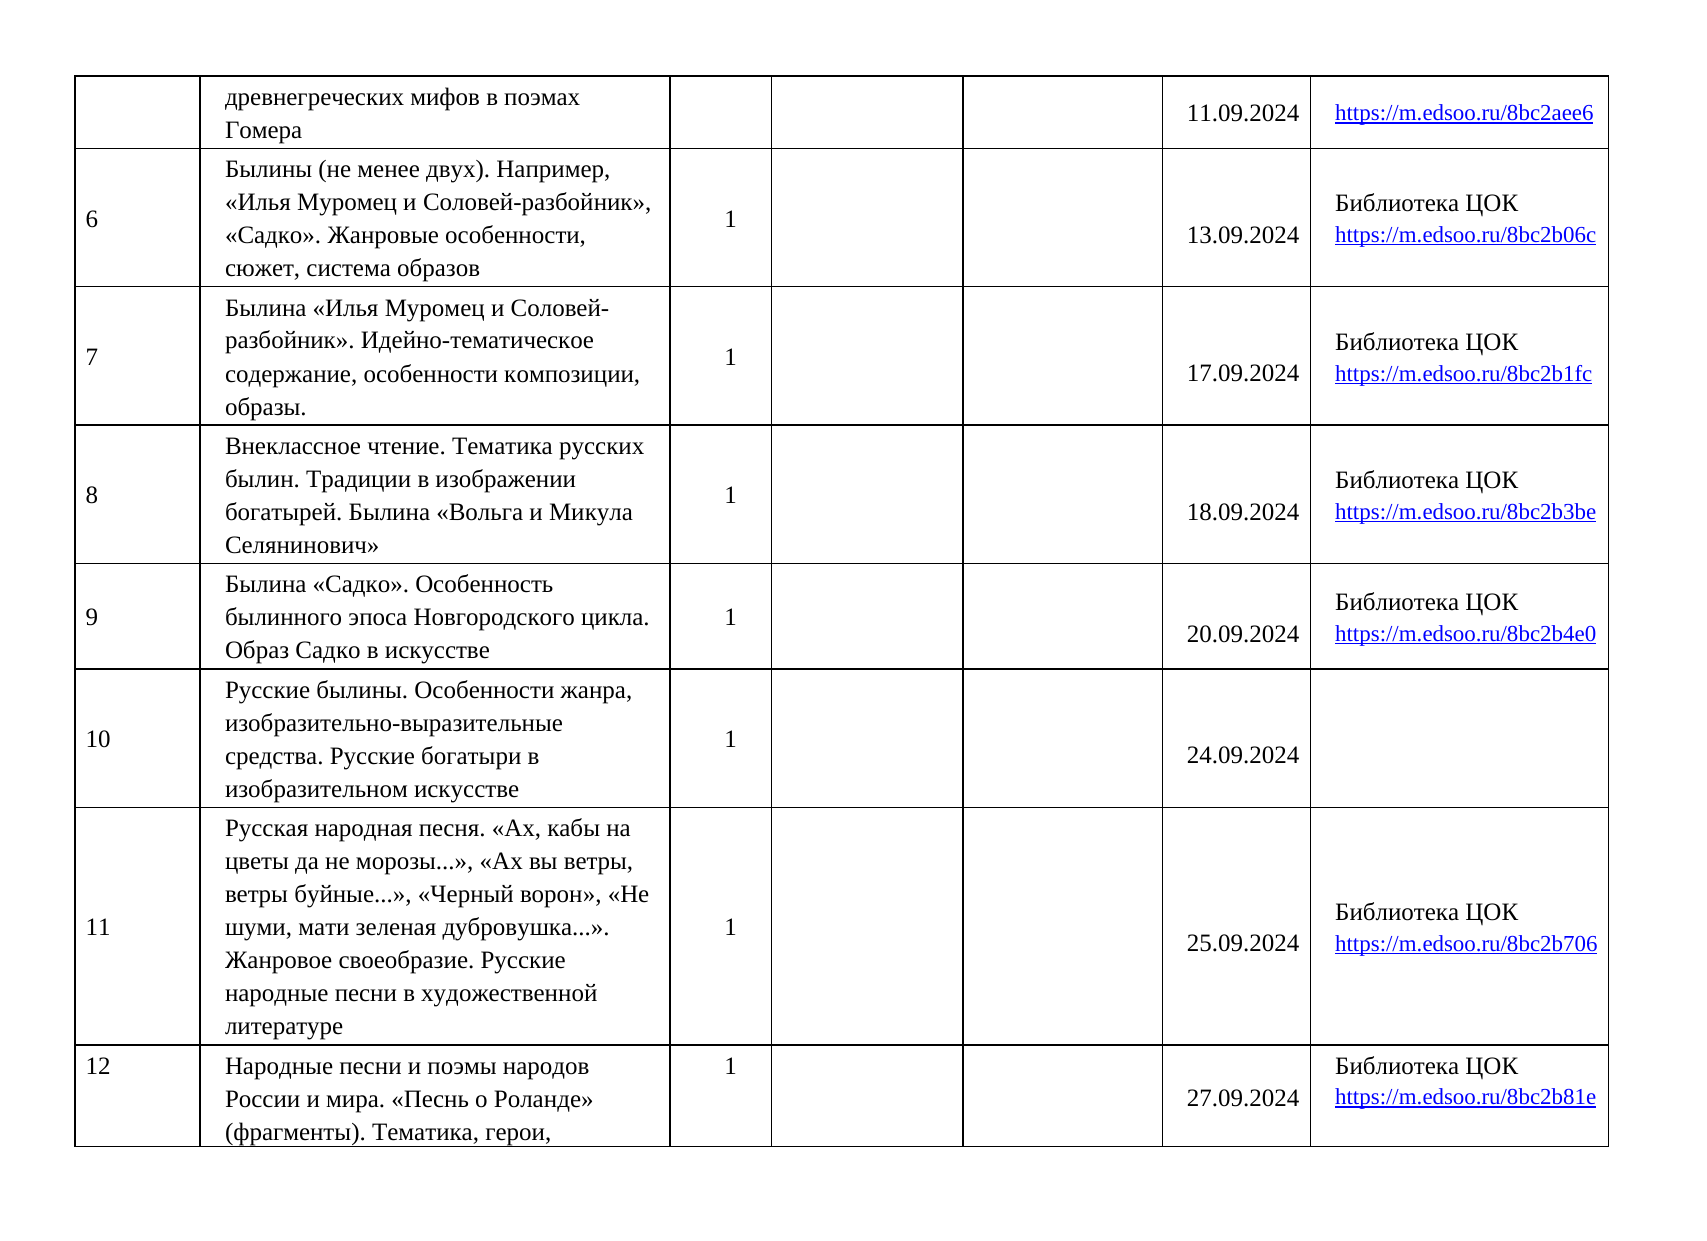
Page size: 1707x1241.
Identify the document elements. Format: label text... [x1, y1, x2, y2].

table_cell [964, 564, 1162, 668]
table_cell 20.09.2024 [1163, 564, 1310, 668]
table_cell Библиотека ЦОК https://m.edsoo.ru/8bc2b4e0 [1311, 564, 1608, 668]
table_cell 7 [76, 287, 199, 424]
table_cell 8 [76, 426, 199, 563]
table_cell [1311, 77, 1608, 147]
table_cell [772, 808, 962, 1044]
table_cell Русские былины. Особенности жанра, изобразительно-выразительные средства. Русские богатыри в изобразительном искусстве [201, 670, 669, 807]
table_cell Библиотека ЦОК https://m.edsoo.ru/8bc2b3be [1311, 426, 1608, 563]
table_cell Библиотека ЦОК https://m.edsoo.ru/8bc2b06c [1311, 149, 1608, 286]
table_cell [772, 426, 962, 563]
table_cell 27.09.2024 [1163, 1046, 1310, 1146]
table_cell [1311, 670, 1608, 807]
table_cell [964, 77, 1162, 147]
table_cell [964, 1046, 1162, 1146]
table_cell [1311, 1046, 1608, 1146]
table_cell Былины (не менее двух). Например, «Илья Муромец и Соловей-разбойник», «Садко». Жанровые особенности, сюжет, система образов [201, 149, 669, 286]
table_cell 1 [671, 808, 771, 1044]
table_cell Былина «Садко». Особенность былинного эпоса Новгородского цикла. Образ Садко в искусстве [201, 564, 669, 668]
table_cell 9 [76, 564, 199, 668]
table_cell 5 [76, 77, 199, 147]
table_cell 10 [76, 670, 199, 807]
table_cell 1 [671, 77, 771, 147]
table_cell [964, 670, 1162, 807]
table_cell Библиотека ЦОК https://m.edsoo.ru/8bc2b706 [1311, 808, 1608, 1044]
table_cell [964, 287, 1162, 424]
table_cell 12 [76, 1046, 199, 1146]
table_cell 1 [671, 1046, 771, 1146]
table_cell 1 [671, 149, 771, 286]
table_cell 11.09.2024 [1163, 77, 1310, 147]
table_cell 1 [671, 426, 771, 563]
table_cell 13.09.2024 [1163, 149, 1310, 286]
table_cell 24.09.2024 [1163, 670, 1310, 807]
table_cell [964, 149, 1162, 286]
table_cell [772, 77, 962, 147]
table_cell 18.09.2024 [1163, 426, 1310, 563]
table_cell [201, 77, 669, 147]
table_cell 1 [671, 287, 771, 424]
table_cell [964, 426, 1162, 563]
table_cell Внеклассное чтение. Тематика русских былин. Традиции в изображении богатырей. Былина «Вольга и Микула Селянинович» [201, 426, 669, 563]
table_cell Русская народная песня. «Ах, кабы на цветы да не морозы...», «Ах вы ветры, ветры буйные...», «Черный ворон», «Не шуми, мати зеленая дубровушка...». Жанровое своеобразие. Русские народные песни в художественной литературе [201, 808, 669, 1044]
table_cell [201, 1046, 669, 1146]
table_cell [772, 1046, 962, 1146]
table_cell 1 [671, 564, 771, 668]
table_cell 25.09.2024 [1163, 808, 1310, 1044]
table_cell 17.09.2024 [1163, 287, 1310, 424]
table_cell Библиотека ЦОК https://m.edsoo.ru/8bc2b1fc [1311, 287, 1608, 424]
table_cell 1 [671, 670, 771, 807]
table_cell [772, 564, 962, 668]
table_cell [772, 287, 962, 424]
table_cell Былина «Илья Муромец и Соловей-разбойник». Идейно-тематическое содержание, особенности композиции, образы. [201, 287, 669, 424]
table_cell [772, 149, 962, 286]
table_cell [772, 670, 962, 807]
table_cell 6 [76, 149, 199, 286]
table_cell 11 [76, 808, 199, 1044]
table_cell [964, 808, 1162, 1044]
